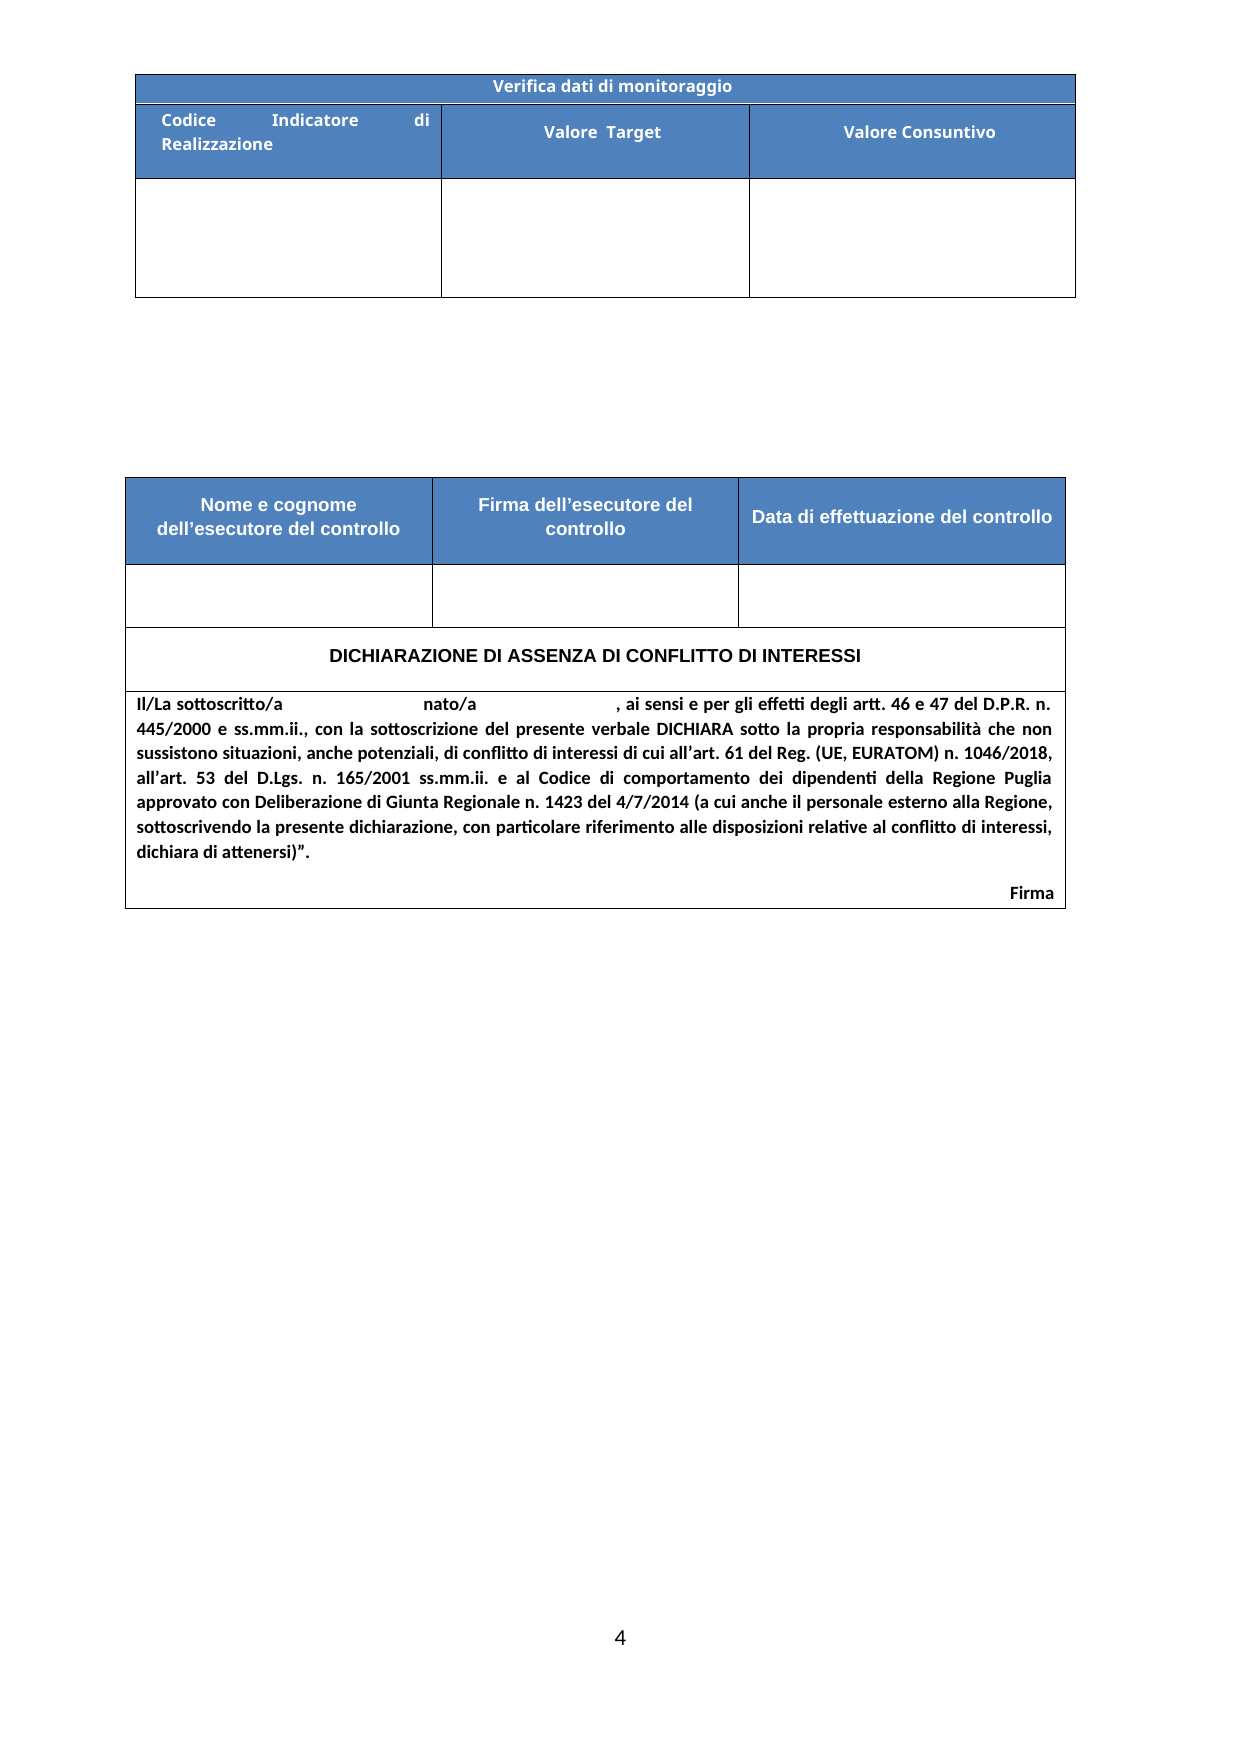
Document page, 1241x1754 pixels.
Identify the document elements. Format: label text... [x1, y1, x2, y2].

table_cell [433, 565, 738, 627]
table_cell [442, 179, 749, 297]
table_cell [739, 565, 1065, 627]
table_cell DICHIARAZIONE DI ASSENZA DI CONFLITTO DI INTERESSI [126, 628, 1065, 691]
table_cell Il/La sottoscritto/a nato/a , ai sensi e per gli effetti degli artt. 46 e 47 del D.P.R. n. 445/2000 e ss.mm.ii., con la sottoscrizione del presente verbale DICHIARA sotto la propria responsabilità che non sussistono situazioni, anche potenziali, di conflitto di interessi di cui all’art. 61 del Reg. (UE, EURATOM) n. 1046/2018, all’art. 53 del D.Lgs. n. 165/2001 ss.mm.ii. e al Codice di comportamento dei dipendenti della Regione Puglia approvato con Deliberazione di Giunta Regionale n. 1423 del 4/7/2014 (a cui anche il personale esterno alla Regione, sottoscrivendo la presente dichiarazione, con particolare riferimento alle disposizioni relative al conflitto di interessi, dichiara di attenersi)”. Firma [126, 692, 1065, 908]
table_cell Valore Target [442, 105, 749, 178]
table_header Firma dell’esecutore del controllo [433, 478, 738, 564]
table_header Data di effettuazione del controllo [739, 478, 1065, 564]
table_cell Valore Consuntivo [750, 105, 1075, 178]
table_cell [750, 179, 1075, 297]
table_cell [136, 179, 441, 297]
table_cell Verifica dati di monitoraggio [136, 75, 1075, 103]
table_cell Codice Indicatore di Realizzazione [136, 105, 441, 178]
table_header Nome e cognome dell’esecutore del controllo [126, 478, 432, 564]
table_cell [126, 565, 432, 627]
